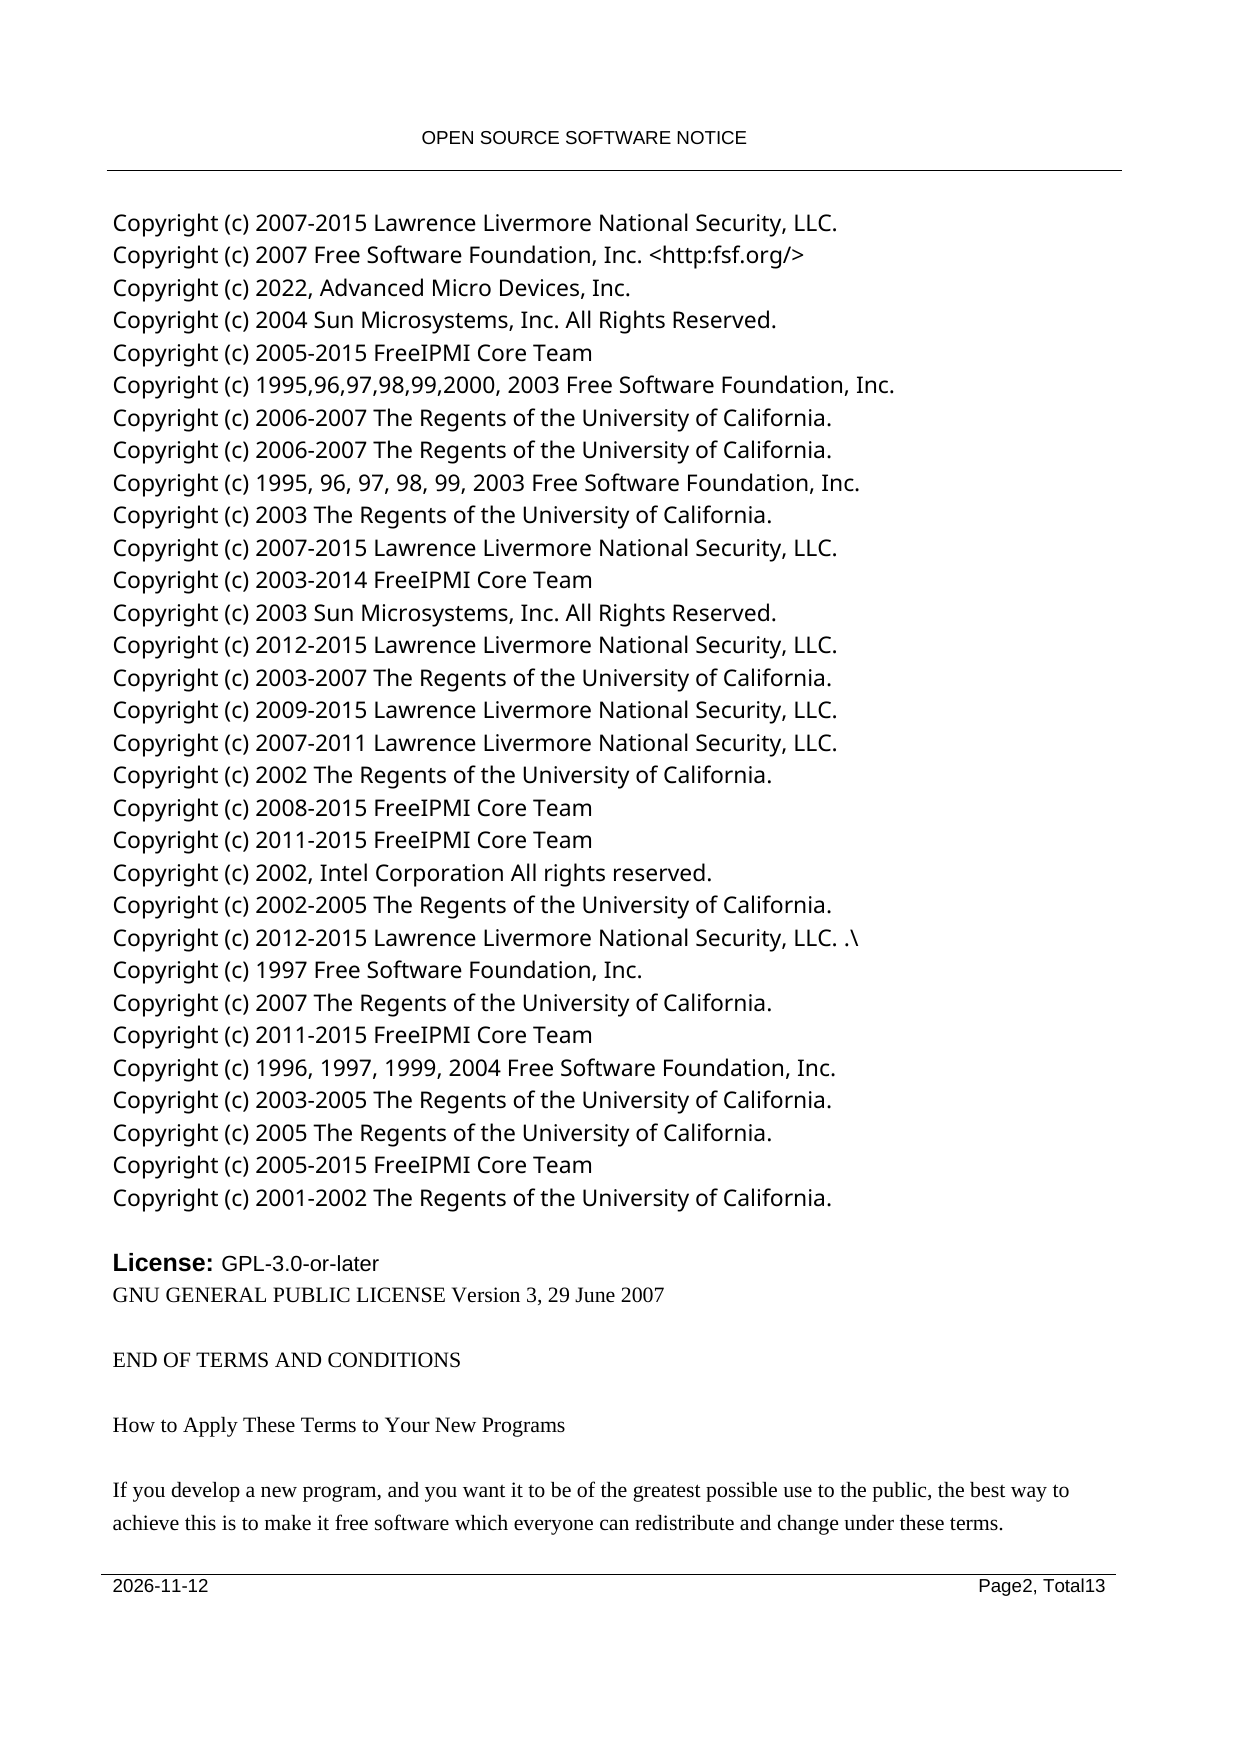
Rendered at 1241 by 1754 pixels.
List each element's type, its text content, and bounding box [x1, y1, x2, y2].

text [112, 206, 1128, 1246]
text License: GPL-3.0-or-later [112, 1246, 1128, 1279]
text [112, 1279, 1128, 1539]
